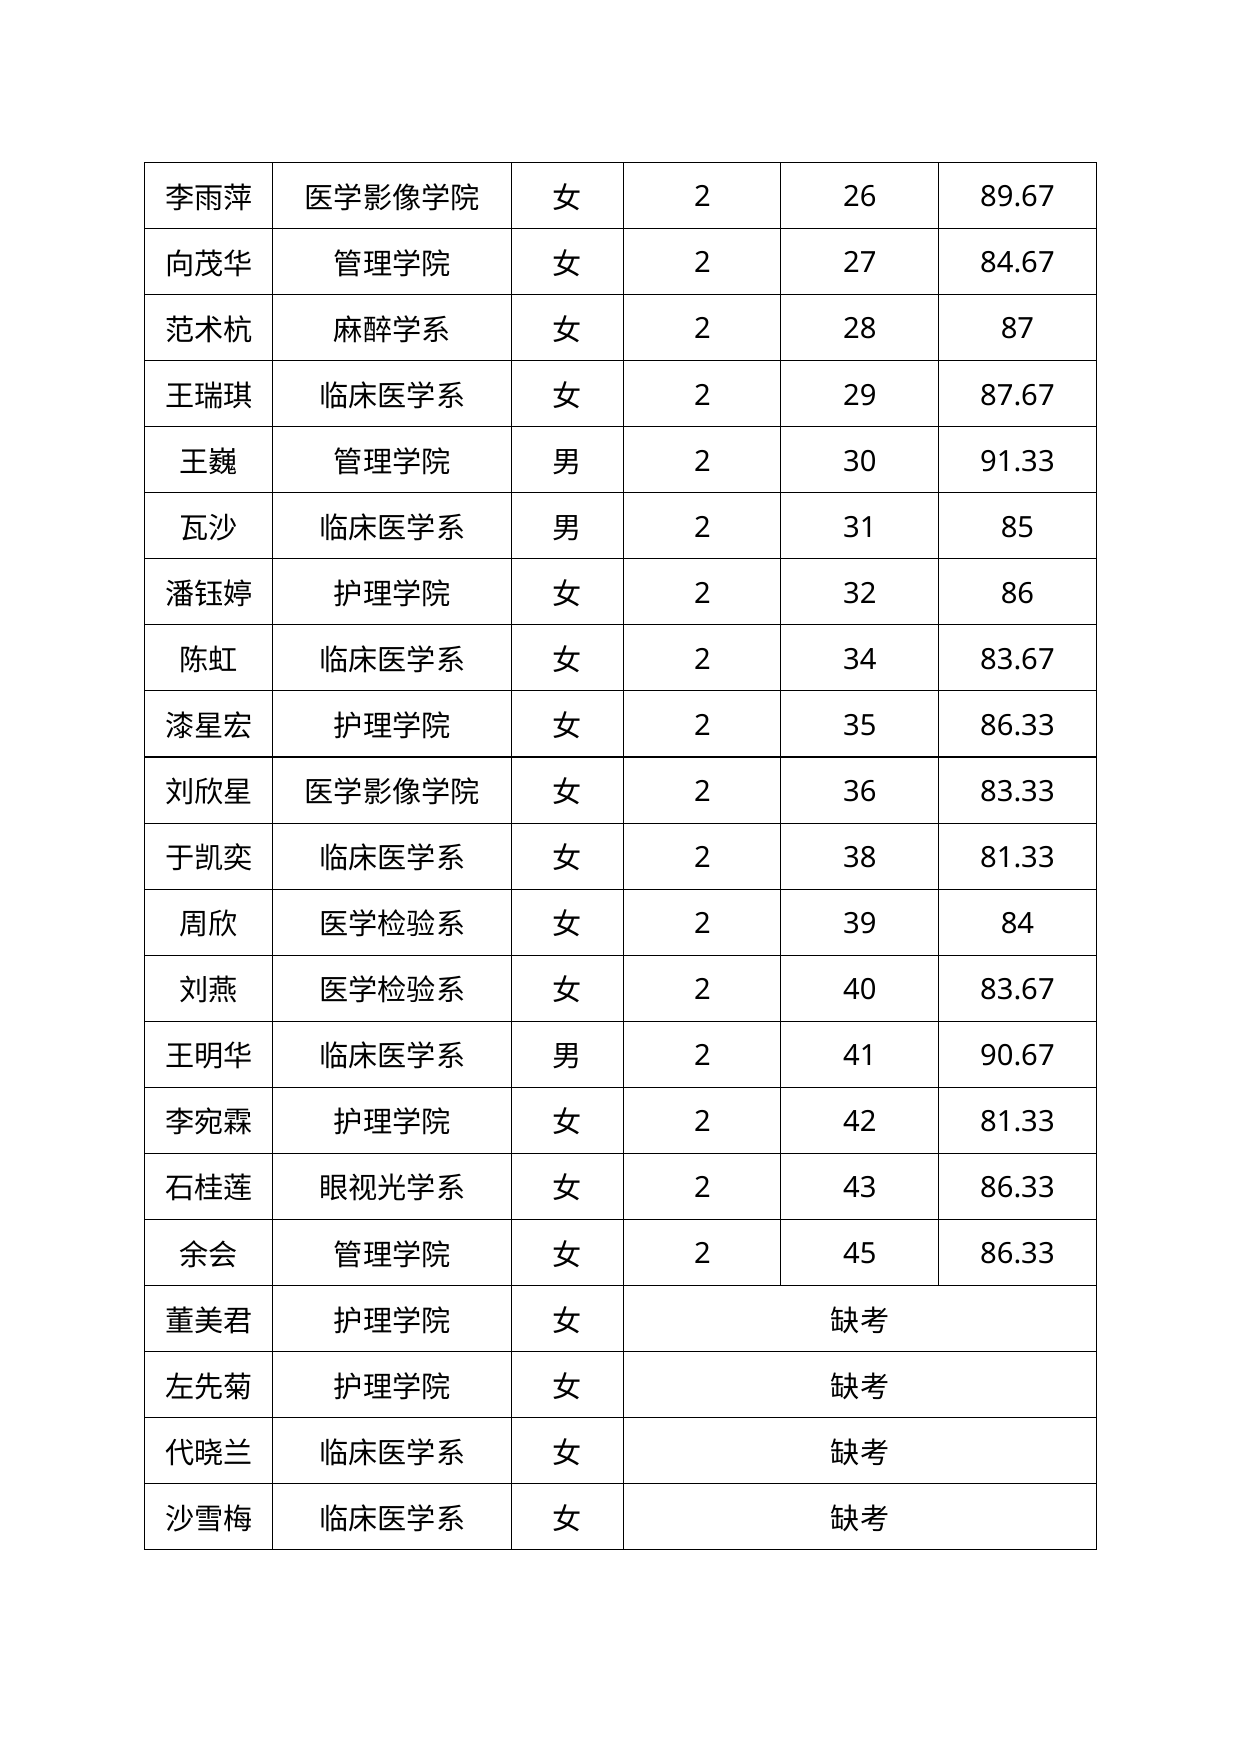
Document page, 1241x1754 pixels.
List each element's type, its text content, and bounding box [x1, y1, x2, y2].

table_cell 87.67 [939, 361, 1096, 426]
table_cell 35 [781, 691, 938, 756]
table_cell 临床医学系 [273, 493, 511, 558]
table_cell 代晓兰 [145, 1418, 272, 1483]
table_cell 2 [624, 295, 780, 360]
table_cell 86.33 [939, 691, 1096, 756]
table_cell 36 [781, 758, 938, 822]
table_cell 38 [781, 824, 938, 888]
table_cell 医学影像学院 [273, 163, 511, 228]
table_cell 女 [512, 295, 623, 360]
table_cell 2 [624, 1088, 780, 1153]
table_cell 45 [781, 1220, 938, 1285]
table_cell 2 [624, 890, 780, 954]
table_cell 女 [512, 691, 623, 756]
table_cell 87 [939, 295, 1096, 360]
table_cell 39 [781, 890, 938, 954]
table_cell 81.33 [939, 824, 1096, 888]
table_cell 85 [939, 493, 1096, 558]
table_cell 沙雪梅 [145, 1484, 272, 1549]
table_cell 护理学院 [273, 1088, 511, 1153]
table_cell 2 [624, 1022, 780, 1087]
table_cell 女 [512, 1154, 623, 1219]
table_cell 范术杭 [145, 295, 272, 360]
table_cell 2 [624, 1154, 780, 1219]
table_cell 临床医学系 [273, 625, 511, 690]
table_cell 86.33 [939, 1220, 1096, 1285]
table_cell 于凯奕 [145, 824, 272, 888]
table_cell 王巍 [145, 427, 272, 492]
table_cell 眼视光学系 [273, 1154, 511, 1219]
table_cell 41 [781, 1022, 938, 1087]
table_cell 男 [512, 1022, 623, 1087]
table_cell 护理学院 [273, 1286, 511, 1351]
table_cell 2 [624, 427, 780, 492]
table_cell 管理学院 [273, 427, 511, 492]
table_cell 2 [624, 758, 780, 822]
table_cell 2 [624, 493, 780, 558]
table_cell 瓦沙 [145, 493, 272, 558]
table_cell 2 [624, 229, 780, 294]
table_cell 李雨萍 [145, 163, 272, 228]
table_cell 医学检验系 [273, 956, 511, 1021]
table_cell 临床医学系 [273, 1418, 511, 1483]
table_cell 女 [512, 1352, 623, 1417]
table_cell 2 [624, 1220, 780, 1285]
table_cell 临床医学系 [273, 824, 511, 888]
table_cell 女 [512, 229, 623, 294]
table_cell 董美君 [145, 1286, 272, 1351]
table_cell 女 [512, 1220, 623, 1285]
table_cell 麻醉学系 [273, 295, 511, 360]
table_cell 王瑞琪 [145, 361, 272, 426]
table_cell 陈虹 [145, 625, 272, 690]
table_cell 26 [781, 163, 938, 228]
table_cell 王明华 [145, 1022, 272, 1087]
table_cell 女 [512, 1286, 623, 1351]
table_cell 83.67 [939, 956, 1096, 1021]
table_cell 刘燕 [145, 956, 272, 1021]
table_cell 42 [781, 1088, 938, 1153]
table_cell 89.67 [939, 163, 1096, 228]
table_cell 护理学院 [273, 691, 511, 756]
table_cell 女 [512, 559, 623, 624]
table_cell 刘欣星 [145, 758, 272, 822]
table_cell 女 [512, 625, 623, 690]
table_cell 86.33 [939, 1154, 1096, 1219]
table_cell 2 [624, 559, 780, 624]
table_cell 女 [512, 956, 623, 1021]
table_cell 90.67 [939, 1022, 1096, 1087]
table_cell 临床医学系 [273, 1022, 511, 1087]
table_cell 女 [512, 1418, 623, 1483]
table_cell 李宛霖 [145, 1088, 272, 1153]
table_cell 86 [939, 559, 1096, 624]
table_cell 27 [781, 229, 938, 294]
table_cell 83.33 [939, 758, 1096, 822]
table_cell 女 [512, 758, 623, 822]
table_cell 缺考 [624, 1418, 1096, 1483]
table_cell 30 [781, 427, 938, 492]
table_cell 女 [512, 361, 623, 426]
table_cell 医学检验系 [273, 890, 511, 954]
table_cell 31 [781, 493, 938, 558]
table_cell 临床医学系 [273, 361, 511, 426]
table_cell 临床医学系 [273, 1484, 511, 1549]
table_cell 男 [512, 427, 623, 492]
table_cell 29 [781, 361, 938, 426]
table_cell 84.67 [939, 229, 1096, 294]
table_cell 2 [624, 824, 780, 888]
table_cell 向茂华 [145, 229, 272, 294]
table_cell 女 [512, 163, 623, 228]
table_cell 女 [512, 1484, 623, 1549]
table_cell 2 [624, 956, 780, 1021]
table_cell 2 [624, 361, 780, 426]
table_cell 医学影像学院 [273, 758, 511, 822]
table_cell 84 [939, 890, 1096, 954]
table_cell 石桂莲 [145, 1154, 272, 1219]
table_cell 男 [512, 493, 623, 558]
table_cell 40 [781, 956, 938, 1021]
table_cell 女 [512, 824, 623, 888]
table_cell 左先菊 [145, 1352, 272, 1417]
table_cell 28 [781, 295, 938, 360]
table_cell 2 [624, 691, 780, 756]
table_cell 81.33 [939, 1088, 1096, 1153]
table_cell 2 [624, 625, 780, 690]
table_cell 女 [512, 890, 623, 954]
table_cell 32 [781, 559, 938, 624]
table_cell 34 [781, 625, 938, 690]
table_cell 管理学院 [273, 1220, 511, 1285]
table_cell 91.33 [939, 427, 1096, 492]
table_cell 缺考 [624, 1286, 1096, 1351]
table_cell 潘钰婷 [145, 559, 272, 624]
table_cell 余会 [145, 1220, 272, 1285]
table_cell 缺考 [624, 1484, 1096, 1549]
table_cell 漆星宏 [145, 691, 272, 756]
table_cell 缺考 [624, 1352, 1096, 1417]
table_cell 43 [781, 1154, 938, 1219]
table_cell 护理学院 [273, 559, 511, 624]
table_cell 周欣 [145, 890, 272, 954]
table_cell 女 [512, 1088, 623, 1153]
table_cell 管理学院 [273, 229, 511, 294]
table_cell 83.67 [939, 625, 1096, 690]
table_cell 2 [624, 163, 780, 228]
table_cell 护理学院 [273, 1352, 511, 1417]
